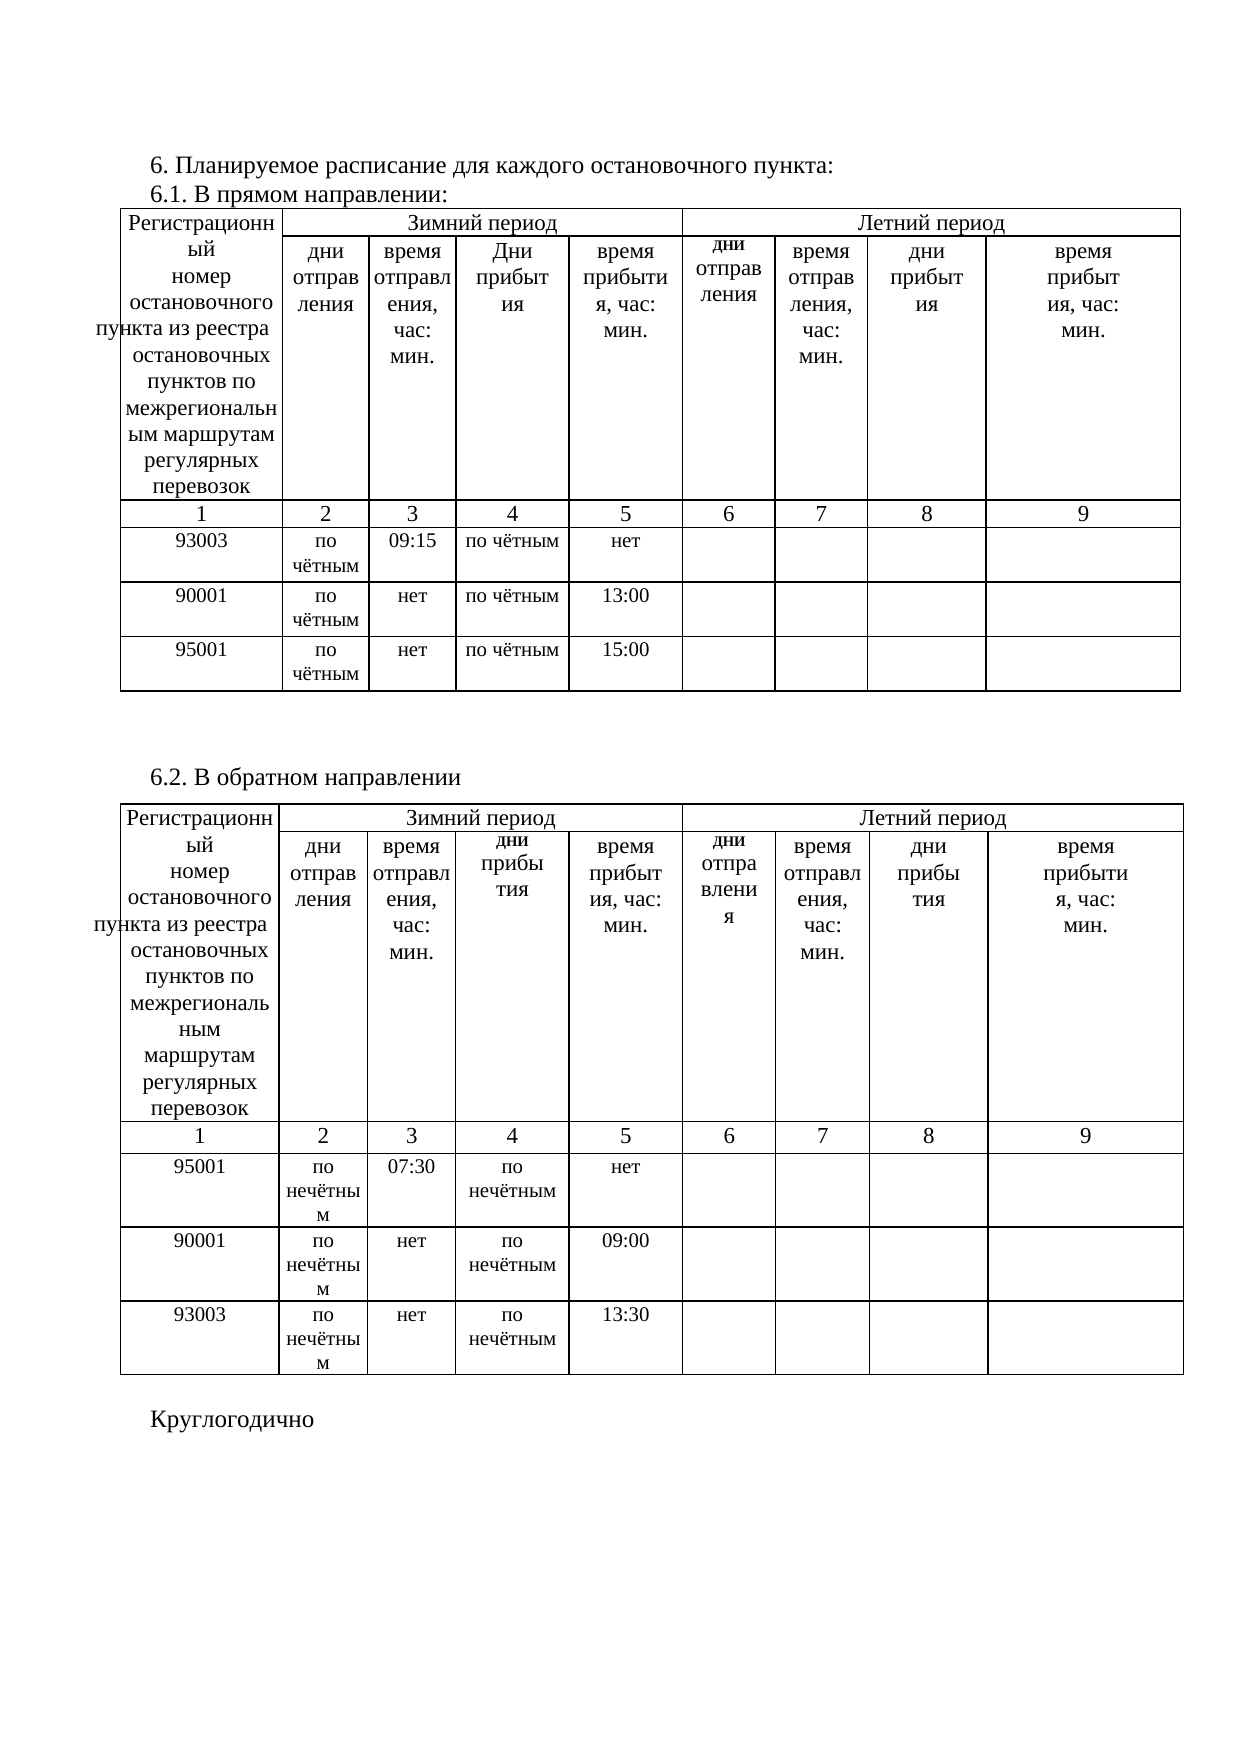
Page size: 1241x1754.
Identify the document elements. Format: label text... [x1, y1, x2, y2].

table_cell [776, 583, 867, 636]
text 6.2. В обратном направлении [150, 762, 1090, 790]
table_cell [868, 637, 985, 690]
table_cell время отправл ения, час: мин. [368, 832, 455, 1121]
table_cell дни отправ ления [280, 832, 367, 1121]
table_cell [776, 1228, 869, 1300]
table_cell 93003 [121, 1302, 278, 1374]
table_cell 9 [989, 1122, 1183, 1152]
table_cell [987, 637, 1180, 690]
table_cell нет [370, 637, 455, 690]
table_cell 1 [121, 1122, 278, 1152]
table_cell ДНИ отправ ления [683, 237, 774, 499]
table_cell по нечётным [456, 1302, 568, 1374]
table_cell по чётным [457, 583, 568, 636]
table_header Зимний период [280, 805, 682, 831]
table_cell ДНИ прибы тия [456, 832, 568, 1121]
table_cell [683, 1154, 775, 1226]
table_cell [683, 637, 774, 690]
table_cell [989, 1302, 1183, 1374]
table_cell 3 [370, 501, 455, 527]
table_cell ДНИ отпра влени я [683, 832, 775, 1121]
table_cell [987, 583, 1180, 636]
table_cell 6 [683, 1122, 775, 1152]
table_cell время прибыт ия, час: мин. [987, 237, 1180, 499]
table_cell 8 [870, 1122, 987, 1152]
text Круглогодично [150, 1404, 1090, 1433]
table_cell 4 [456, 1122, 568, 1152]
table_cell дни прибыт ия [868, 237, 985, 499]
table_cell время отправ ления, час: мин. [776, 237, 867, 499]
table_cell Дни прибыт ия [457, 237, 568, 499]
table_cell нет [570, 528, 682, 581]
table_cell 6 [683, 501, 774, 527]
table_cell [868, 583, 985, 636]
table_cell [776, 637, 867, 690]
table_cell [989, 1154, 1183, 1226]
table_cell время прибыти я, час: мин. [989, 832, 1183, 1121]
table_cell [776, 1154, 869, 1226]
table_header Летний период [683, 805, 1183, 831]
table_cell время отправл ения, час: мин. [370, 237, 455, 499]
text 6. Планируемое расписание для каждого остановочного пункта: [150, 150, 1090, 179]
table_cell 93003 [121, 528, 282, 581]
table_cell 7 [776, 1122, 869, 1152]
table_cell по нечётным [456, 1228, 568, 1300]
table_cell по чётным [283, 583, 368, 636]
table_cell нет [370, 583, 455, 636]
text 6.1. В прямом направлении: [150, 179, 1090, 207]
table_cell по нечётным [280, 1302, 367, 1374]
table_cell [683, 583, 774, 636]
table_cell по чётным [283, 637, 368, 690]
table_cell по чётным [283, 528, 368, 581]
table_header Регистрационный номер остановочного пункта из реестра остановочных пунктов по межрегиональным маршрутам регулярных перевозок [121, 805, 278, 1121]
table_cell 5 [570, 1122, 682, 1152]
table_header Регистрационный номер остановочного пункта из реестра остановочных пунктов по межрегиональным маршрутам регулярных перевозок [121, 209, 282, 499]
table_cell 13:00 [570, 583, 682, 636]
table_cell время прибыт ия, час: мин. [570, 832, 682, 1121]
table_cell 9 [987, 501, 1180, 527]
table_cell нет [368, 1228, 455, 1300]
table_cell [987, 528, 1180, 581]
table_cell 5 [570, 501, 682, 527]
table_cell 07:30 [368, 1154, 455, 1226]
table_cell по нечётным [280, 1154, 367, 1226]
table_cell 1 [121, 501, 282, 527]
table_header Зимний период [283, 209, 682, 235]
table_cell [683, 1302, 775, 1374]
table_cell по нечётным [456, 1154, 568, 1226]
table_cell 7 [776, 501, 867, 527]
table_cell по чётным [457, 528, 568, 581]
table_cell [870, 1154, 987, 1226]
table_cell время прибыти я, час: мин. [570, 237, 682, 499]
table_cell по нечётным [280, 1228, 367, 1300]
table_cell дни отправ ления [283, 237, 368, 499]
table_cell 3 [368, 1122, 455, 1152]
table_cell [776, 1302, 869, 1374]
table_cell [683, 1228, 775, 1300]
table_cell 4 [457, 501, 568, 527]
table_cell нет [570, 1154, 682, 1226]
table_cell [683, 528, 774, 581]
table_header Летний период [683, 209, 1180, 235]
table_cell нет [368, 1302, 455, 1374]
table_cell [776, 528, 867, 581]
table_cell [868, 528, 985, 581]
table_cell 2 [283, 501, 368, 527]
table_cell время отправл ения, час: мин. [776, 832, 869, 1121]
table_cell 09:00 [570, 1228, 682, 1300]
table_cell [870, 1228, 987, 1300]
table_cell 13:30 [570, 1302, 682, 1374]
table_cell [989, 1228, 1183, 1300]
table_cell 90001 [121, 1228, 278, 1300]
table_cell дни прибы тия [870, 832, 987, 1121]
table_cell [870, 1302, 987, 1374]
table_cell 2 [280, 1122, 367, 1152]
table_cell 90001 [121, 583, 282, 636]
table_cell 8 [868, 501, 985, 527]
table_cell 15:00 [570, 637, 682, 690]
table_cell 09:15 [370, 528, 455, 581]
table_cell по чётным [457, 637, 568, 690]
table_cell 95001 [121, 1154, 278, 1226]
table_cell 95001 [121, 637, 282, 690]
